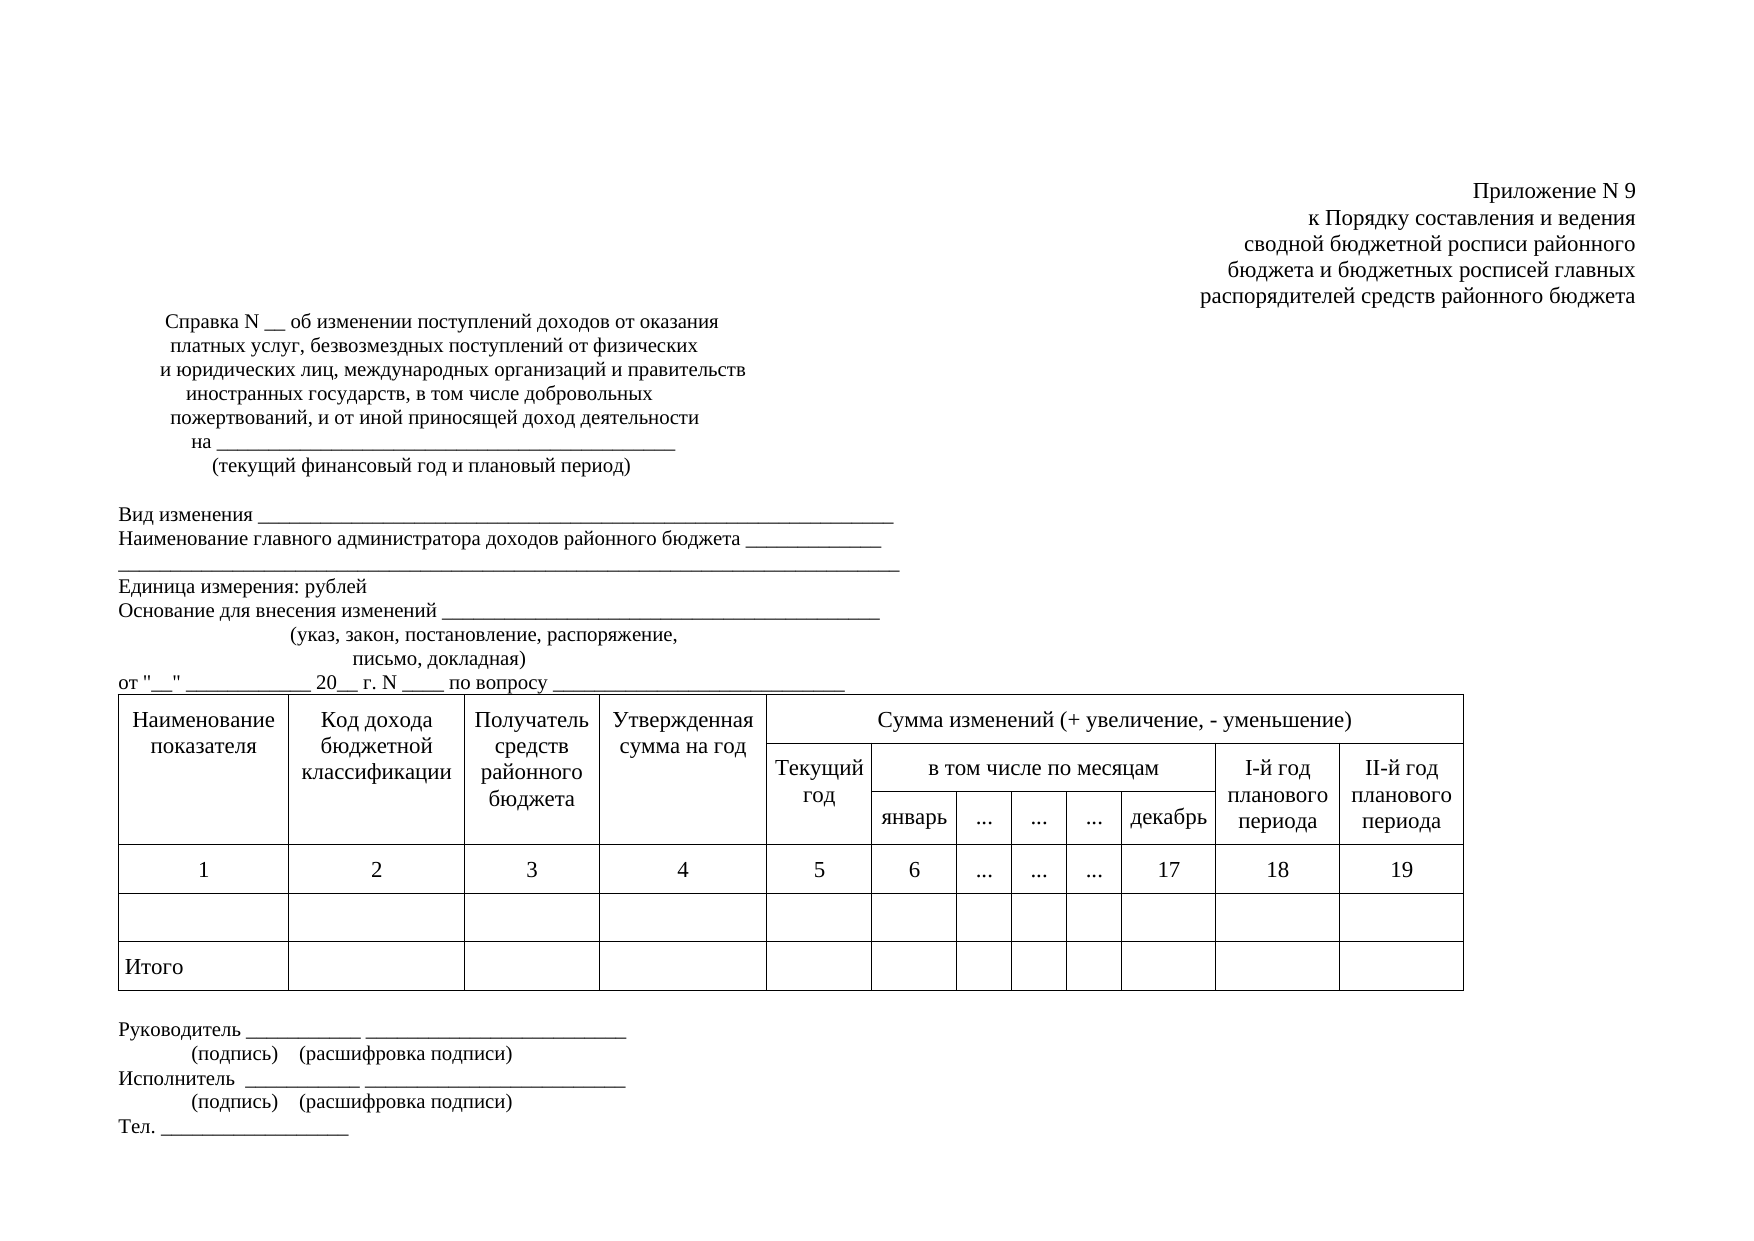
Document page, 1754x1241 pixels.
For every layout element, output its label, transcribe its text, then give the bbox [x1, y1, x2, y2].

table_cell Текущий год [767, 744, 871, 844]
text бюджета и бюджетных росписей главных [118, 256, 1636, 283]
table_cell Итого [119, 942, 288, 990]
text Справка N __ об изменении поступлений доходов от оказания [118, 309, 1636, 333]
text (указ, закон, постановление, распоряжение, [118, 622, 1636, 646]
table_cell [767, 942, 871, 990]
table_cell [465, 894, 599, 941]
table_cell ... [957, 792, 1011, 844]
table_cell [600, 894, 766, 941]
table_cell [872, 942, 956, 990]
table_cell [600, 942, 766, 990]
text и юридических лиц, международных организаций и правительств [118, 357, 1636, 381]
table_cell [1012, 894, 1066, 941]
table_cell ... [1067, 792, 1121, 844]
table_cell 2 [289, 845, 464, 893]
text Руководитель ___________ _________________________ [118, 1017, 1636, 1041]
text ___________________________________________________________________________ [118, 549, 1636, 574]
table_cell 4 [600, 845, 766, 893]
text Основание для внесения изменений __________________________________________ [118, 598, 1636, 622]
table_cell ... [957, 845, 1011, 893]
text Единица измерения: рублей [118, 574, 1636, 598]
table_cell [1340, 942, 1463, 990]
table_cell 18 [1216, 845, 1339, 893]
table_cell [1122, 942, 1215, 990]
table_cell [1067, 942, 1121, 990]
text письмо, докладная) [118, 646, 1636, 670]
table_cell 6 [872, 845, 956, 893]
table_cell [957, 894, 1011, 941]
table_header Сумма изменений (+ увеличение, - уменьшение) [767, 695, 1463, 743]
text (подпись) (расшифровка подписи) [118, 1041, 1636, 1065]
table_cell [1216, 894, 1339, 941]
table_cell [1012, 942, 1066, 990]
text Вид изменения _____________________________________________________________ [118, 501, 1636, 526]
table_cell [289, 942, 464, 990]
table_cell 19 [1340, 845, 1463, 893]
text платных услуг, безвозмездных поступлений от физических [118, 333, 1636, 357]
table_cell декабрь [1122, 792, 1215, 844]
table_cell ... [1067, 845, 1121, 893]
table_cell ... [1012, 845, 1066, 893]
table_cell ... [1012, 792, 1066, 844]
text сводной бюджетной росписи районного [118, 230, 1636, 256]
table_cell 3 [465, 845, 599, 893]
table_cell II-й год планового периода [1340, 744, 1463, 844]
text Наименование главного администратора доходов районного бюджета _____________ [118, 526, 1636, 549]
table_cell 1 [119, 845, 288, 893]
text иностранных государств, в том числе добровольных [118, 381, 1636, 405]
table_cell [1067, 894, 1121, 941]
text Приложение N 9 [118, 177, 1636, 203]
table_cell [872, 894, 956, 941]
table_cell январь [872, 792, 956, 844]
table_cell [465, 942, 599, 990]
text пожертвований, и от иной приносящей доход деятельности [118, 405, 1636, 429]
text Исполнитель ___________ _________________________ [118, 1065, 1636, 1089]
table_cell I-й год планового периода [1216, 744, 1339, 844]
table_cell [957, 942, 1011, 990]
table_cell [1216, 942, 1339, 990]
table_header Получатель средств районного бюджета [465, 695, 599, 844]
table_cell [1340, 894, 1463, 941]
table_header Утвержденная сумма на год [600, 695, 766, 844]
text (подпись) (расшифровка подписи) [118, 1089, 1636, 1113]
table_header Наименование показателя [119, 695, 288, 844]
table_cell [1122, 894, 1215, 941]
table_cell в том числе по месяцам [872, 744, 1215, 791]
text на ____________________________________________ [118, 429, 1636, 453]
table_cell 5 [767, 845, 871, 893]
text распорядителей средств районного бюджета [118, 283, 1636, 309]
text к Порядку составления и ведения [118, 203, 1636, 230]
table_cell [767, 894, 871, 941]
text Тел. __________________ [118, 1113, 1636, 1138]
table_cell 17 [1122, 845, 1215, 893]
table_cell [289, 894, 464, 941]
text (текущий финансовый год и плановый период) [118, 453, 1636, 477]
table_header Код дохода бюджетной классификации [289, 695, 464, 844]
text от "__" ____________ 20__ г. N ____ по вопросу ____________________________ [118, 670, 1636, 694]
table_cell [119, 894, 288, 941]
